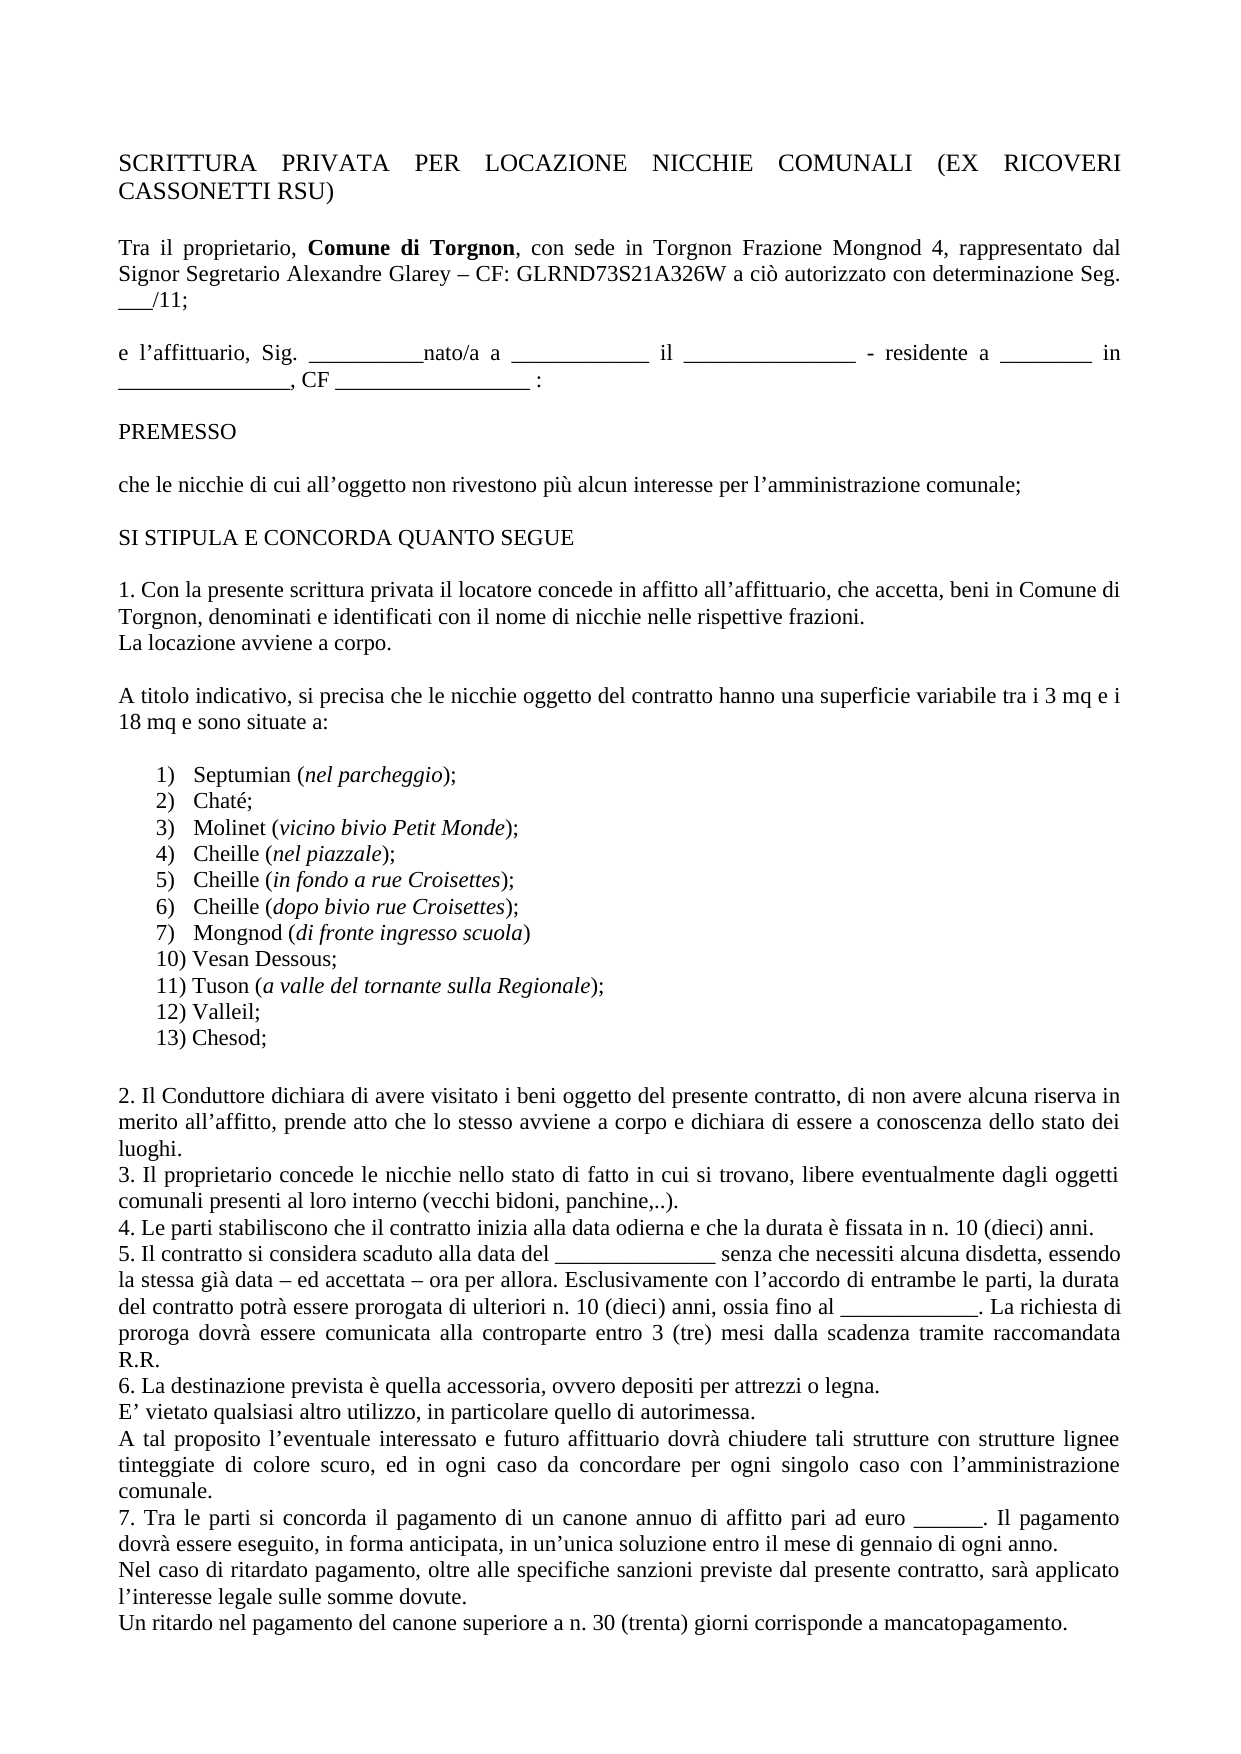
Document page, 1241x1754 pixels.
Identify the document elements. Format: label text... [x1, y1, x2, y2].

text 6. La destinazione prevista è quella accessoria, ovvero depositi per attrezzi o legna. [118, 1372, 1122, 1398]
text SI STIPULA E CONCORDA QUANTO SEGUE [118, 524, 1122, 550]
text 12) Valleil; [156, 998, 1122, 1024]
text E’ vietato qualsiasi altro utilizzo, in particolare quello di autorimessa. [118, 1398, 1122, 1425]
text 11) Tuson (a valle del tornante sulla Regionale); [156, 972, 1122, 998]
text SCRITTURA PRIVATA PER LOCAZIONE NICCHIE COMUNALI (EX RICOVERI CASSONETTI RSU) [118, 148, 1122, 205]
text Tra il proprietario, Comune di Torgnon, con sede in Torgnon Frazione Mongnod 4, rappresentato dal Signor Segretario Alexandre Glarey – CF: GLRND73S21A326W a ciò autorizzato con determinazione Seg. ___/11; [118, 234, 1122, 313]
text 10) Vesan Dessous; [156, 945, 1122, 972]
text 4. Le parti stabiliscono che il contratto inizia alla data odierna e che la durata è fissata in n. 10 (dieci) anni. [118, 1214, 1122, 1240]
text 5. Il contratto si considera scaduto alla data del ______________ senza che necessiti alcuna disdetta, essendo la stessa già data – ed accettata – ora per allora. Esclusivamente con l’accordo di entrambe le parti, la durata del contratto potrà essere prorogata di ulteriori n. 10 (dieci) anni, ossia fino al ____________. La richiesta di proroga dovrà essere comunicata alla controparte entro 3 (tre) mesi dalla scadenza tramite raccomandata R.R. [118, 1240, 1122, 1372]
text Nel caso di ritardato pagamento, oltre alle specifiche sanzioni previste dal presente contratto, sarà applicato l’interesse legale sulle somme dovute. [118, 1556, 1122, 1609]
list Cheille (nel piazzale); [156, 840, 1122, 866]
text 3. Il proprietario concede le nicchie nello stato di fatto in cui si trovano, libere eventualmente dagli oggetti comunali presenti al loro interno (vecchi bidoni, panchine,..). [118, 1161, 1122, 1214]
list Septumian (nel parcheggio); [156, 761, 1122, 787]
list Cheille (in fondo a rue Croisettes); [156, 866, 1122, 893]
text La locazione avviene a corpo. [118, 629, 1122, 656]
list Cheille (dopo bivio rue Croisettes); [156, 893, 1122, 919]
text A titolo indicativo, si precisa che le nicchie oggetto del contratto hanno una superficie variabile tra i 3 mq e i 18 mq e sono situate a: [118, 682, 1122, 734]
list Molinet (vicino bivio Petit Monde); [156, 814, 1122, 840]
text Un ritardo nel pagamento del canone superiore a n. 30 (trenta) giorni corrisponde a mancatopagamento. [118, 1609, 1122, 1636]
text e l’affittuario, Sig. __________nato/a a ____________ il _______________ - residente a ________ in _______________, CF _________________ : [118, 339, 1122, 392]
text PREMESSO [118, 418, 1122, 445]
list Mongnod (di fronte ingresso scuola) [156, 919, 1122, 945]
text 1. Con la presente scrittura privata il locatore concede in affitto all’affittuario, che accetta, beni in Comune di Torgnon, denominati e identificati con il nome di nicchie nelle rispettive frazioni. [118, 576, 1122, 629]
text A tal proposito l’eventuale interessato e futuro affittuario dovrà chiudere tali strutture con strutture lignee tinteggiate di colore scuro, ed in ogni caso da concordare per ogni singolo caso con l’amministrazione comunale. [118, 1425, 1122, 1504]
text 13) Chesod; [118, 1024, 1122, 1051]
text 7. Tra le parti si concorda il pagamento di un canone annuo di affitto pari ad euro ______. Il pagamento dovrà essere eseguito, in forma anticipata, in un’unica soluzione entro il mese di gennaio di ogni anno. [118, 1504, 1122, 1556]
text 2. Il Conduttore dichiara di avere visitato i beni oggetto del presente contratto, di non avere alcuna riserva in merito all’affitto, prende atto che lo stesso avviene a corpo e dichiara di essere a conoscenza dello stato dei luoghi. [118, 1082, 1122, 1161]
list Chaté; [156, 787, 1122, 814]
text che le nicchie di cui all’oggetto non rivestono più alcun interesse per l’amministrazione comunale; [118, 471, 1122, 497]
